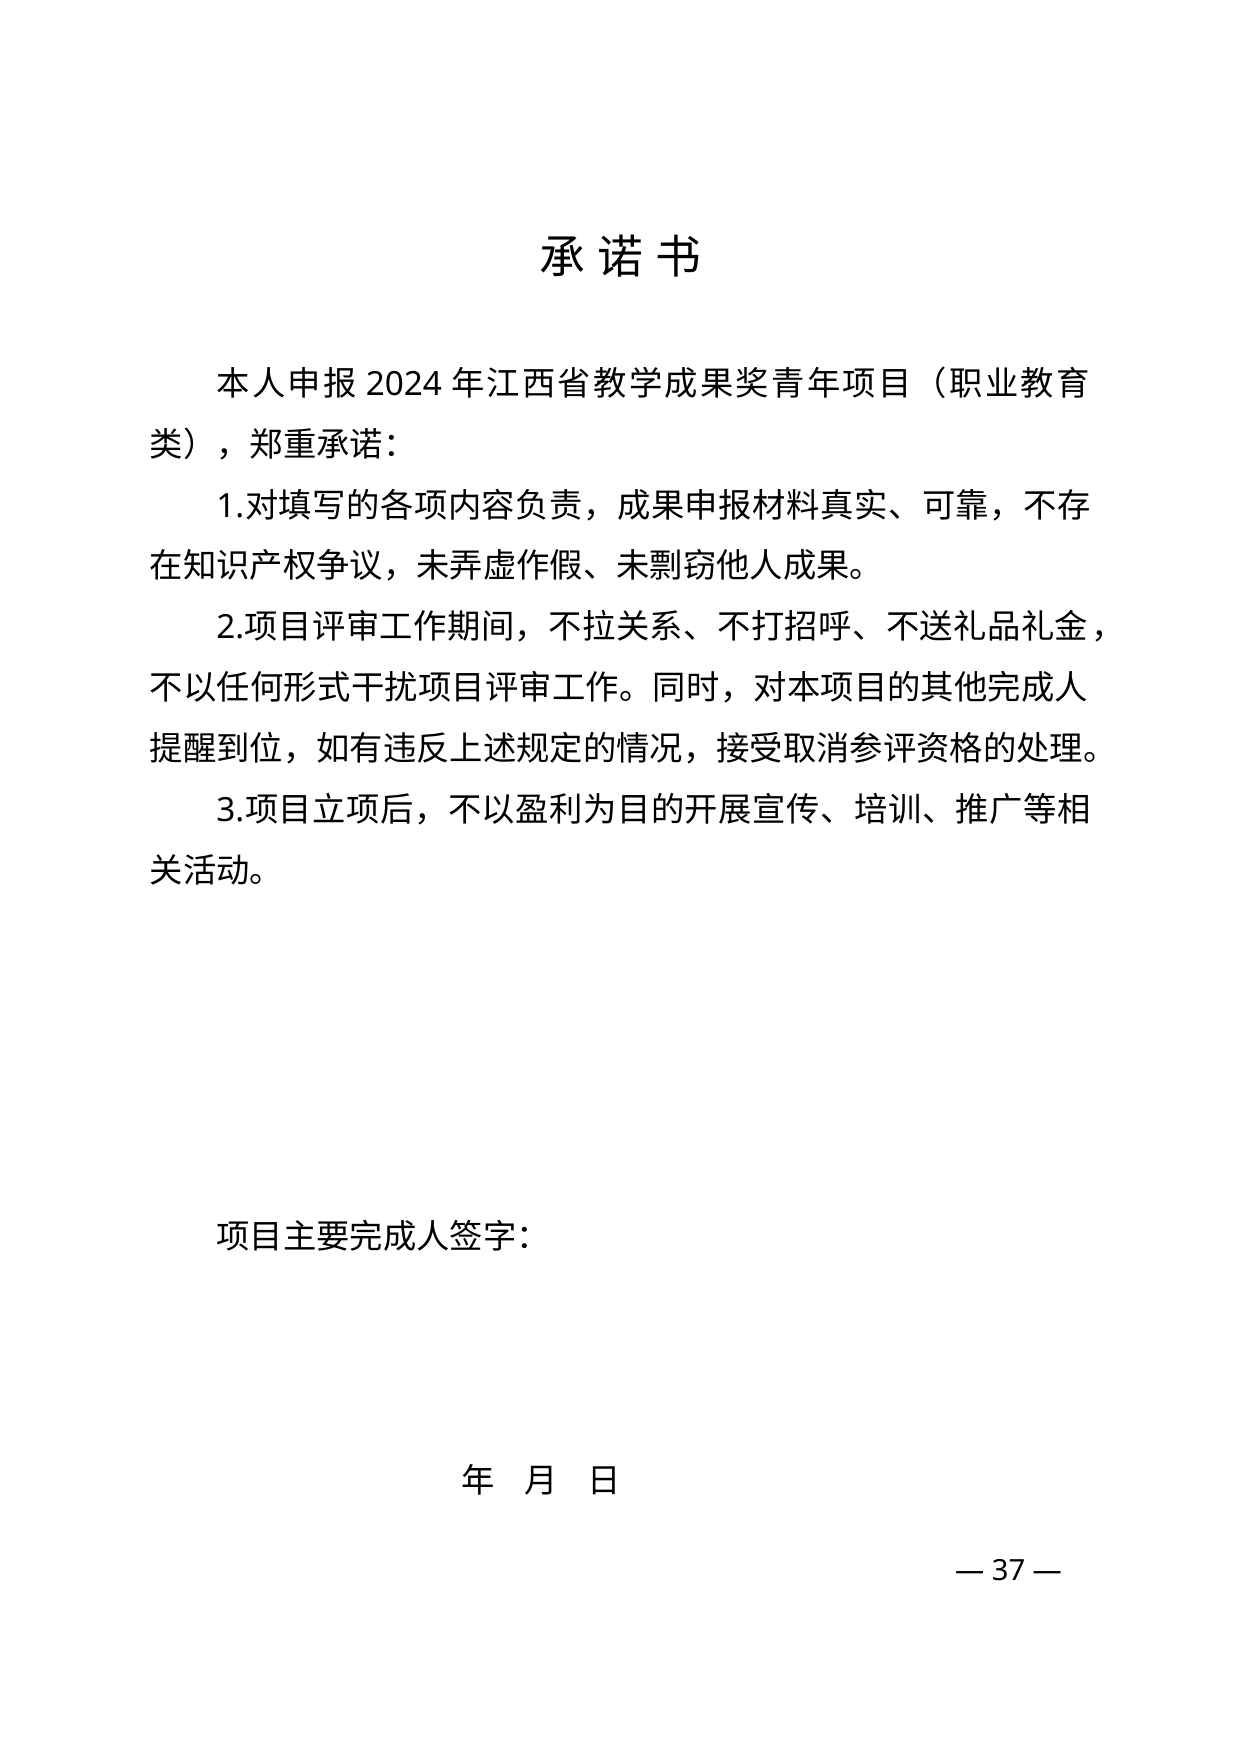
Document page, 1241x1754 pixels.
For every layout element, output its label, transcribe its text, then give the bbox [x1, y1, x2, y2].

text 1.对填写的各项内容负责，成果申报材料真实、可靠，不存在知识产权争议，未弄虚作假、未剽窃他人成果。 [149, 468, 1091, 590]
text 项目主要完成人签字： [149, 1199, 1091, 1260]
text 2.项目评审工作期间，不拉关系、不打招呼、不送礼品礼金，不以任何形式干扰项目评审工作。同时，对本项目的其他完成人提醒到位，如有违反上述规定的情况，接受取消参评资格的处理。 [149, 590, 1091, 773]
text 3.项目立项后，不以盈利为目的开展宣传、培训、推广等相关活动。 [149, 773, 1091, 895]
text 本人申报2024年江西省教学成果奖青年项目（职业教育类），郑重承诺： [149, 346, 1091, 468]
text 承 诺 书 [149, 224, 1091, 285]
text 年 月 日 [149, 1443, 1091, 1504]
